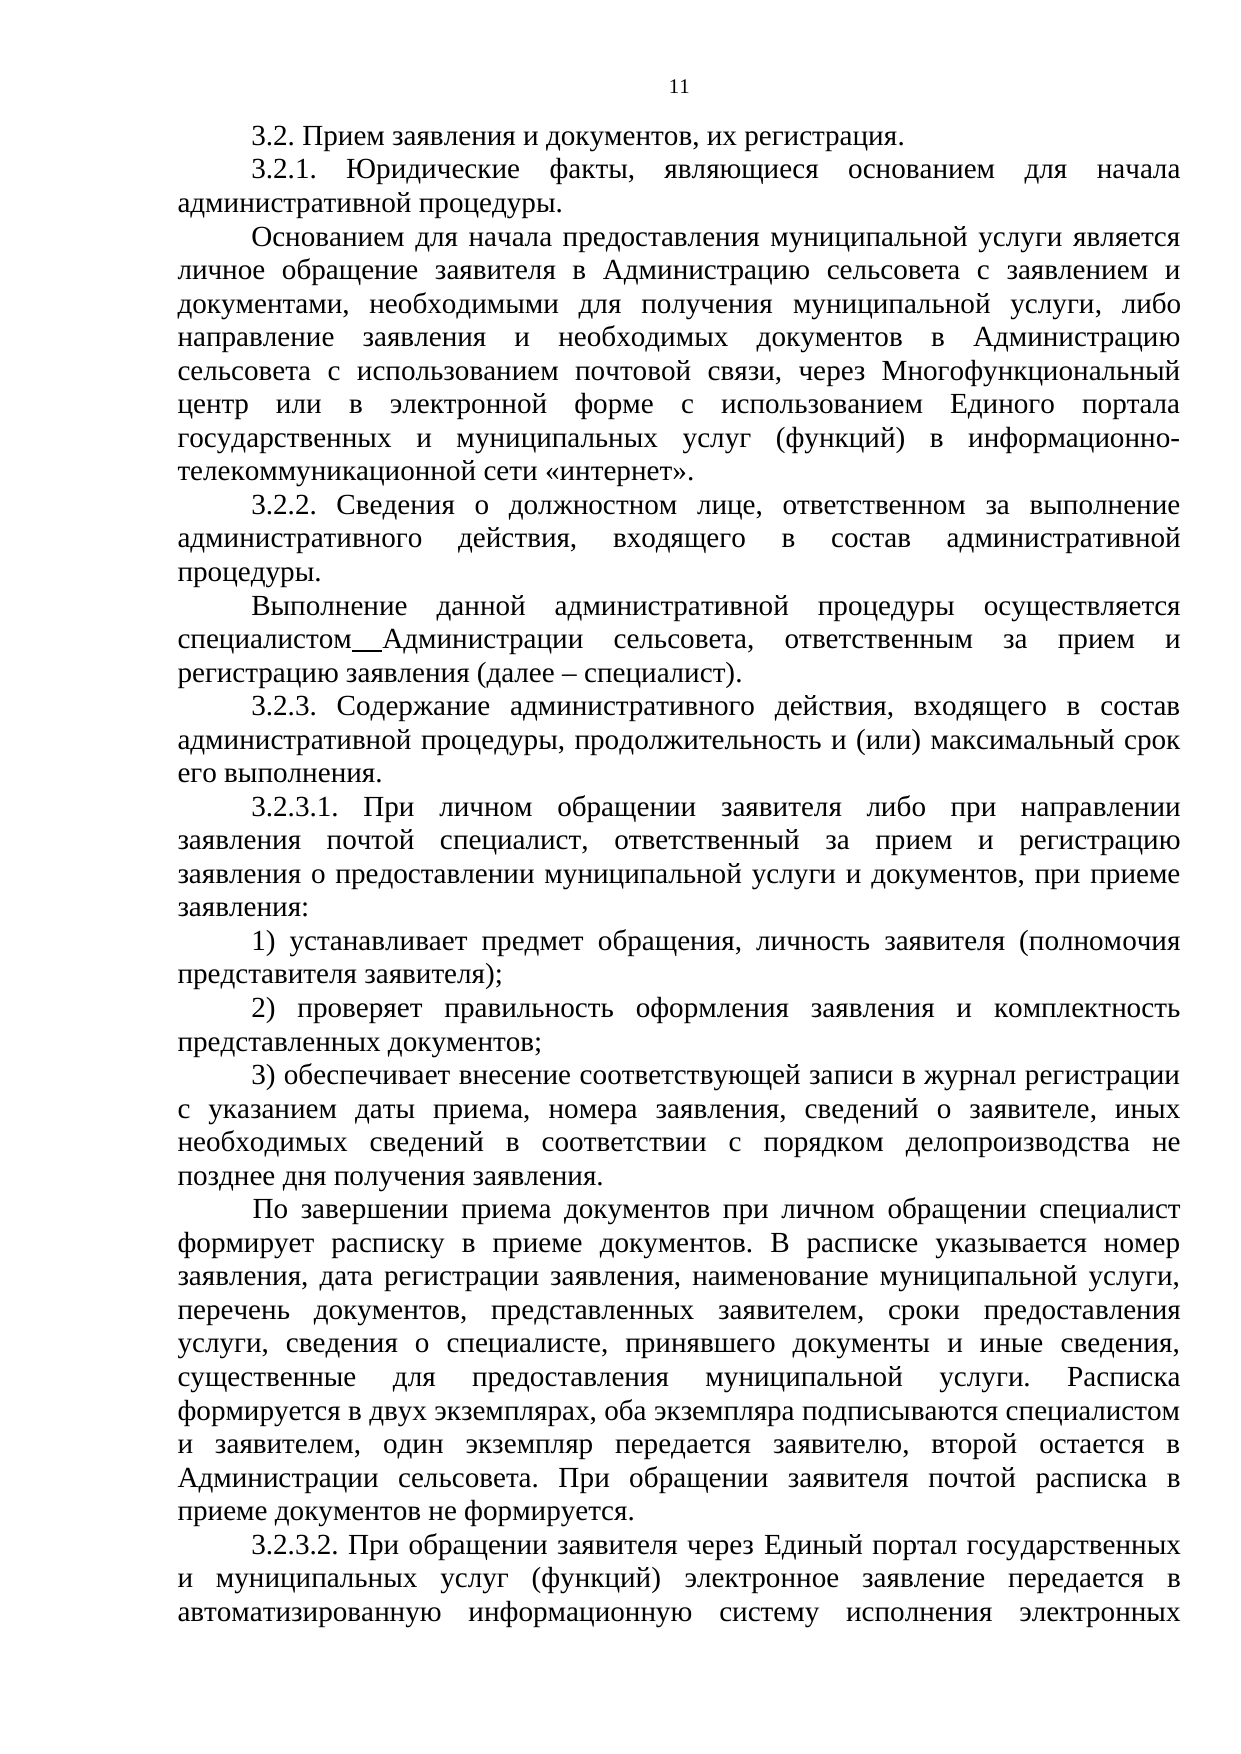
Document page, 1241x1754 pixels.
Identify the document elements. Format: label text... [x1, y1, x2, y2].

text 1) устанавливает предмет обращения, личность заявителя (полномочия представителя заявителя); [177, 923, 1181, 990]
text 3.2.3.1. При личном обращении заявителя либо при направлении заявления почтой специалист, ответственный за прием и регистрацию заявления о предоставлении муниципальной услуги и документов, при приеме заявления: [177, 789, 1181, 923]
text 3.2.1. Юридические факты, являющиеся основанием для начала административной процедуры. [177, 152, 1181, 219]
text 3.2.3. Содержание административного действия, входящего в состав административной процедуры, продолжительность и (или) максимальный срок его выполнения. [177, 688, 1181, 789]
text 2) проверяет правильность оформления заявления и комплектность представленных документов; [177, 990, 1181, 1057]
text 3) обеспечивает внесение соответствующей записи в журнал регистрации с указанием даты приема, номера заявления, сведений о заявителе, иных необходимых сведений в соответствии с порядком делопроизводства не позднее дня получения заявления. [177, 1057, 1181, 1191]
text Основанием для начала предоставления муниципальной услуги является личное обращение заявителя в Администрацию сельсовета с заявлением и документами, необходимыми для получения муниципальной услуги, либо направление заявления и необходимых документов в Администрацию сельсовета с использованием почтовой связи, через Многофункциональный центр или в электронной форме с использованием Единого портала государственных и муниципальных услуг (функций) в информационно-телекоммуникационной сети «интернет». [177, 219, 1181, 487]
text По завершении приема документов при личном обращении специалист формирует расписку в приеме документов. В расписке указывается номер заявления, дата регистрации заявления, наименование муниципальной услуги, перечень документов, представленных заявителем, сроки предоставления услуги, сведения о специалисте, принявшего документы и иные сведения, существенные для предоставления муниципальной услуги. Расписка формируется в двух экземплярах, оба экземпляра подписываются специалистом и заявителем, один экземпляр передается заявителю, второй остается в Администрации сельсовета. При обращении заявителя почтой расписка в приеме документов не формируется. [177, 1191, 1181, 1527]
text 3.2. Прием заявления и документов, их регистрация. [177, 118, 1181, 152]
text 3.2.2. Сведения о должностном лице, ответственном за выполнение административного действия, входящего в состав административной процедуры. [177, 487, 1181, 588]
text Выполнение данной административной процедуры осуществляется специалистом Администрации сельсовета, ответственным за прием и регистрацию заявления (далее – специалист). [177, 588, 1181, 688]
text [177, 1527, 1181, 1627]
